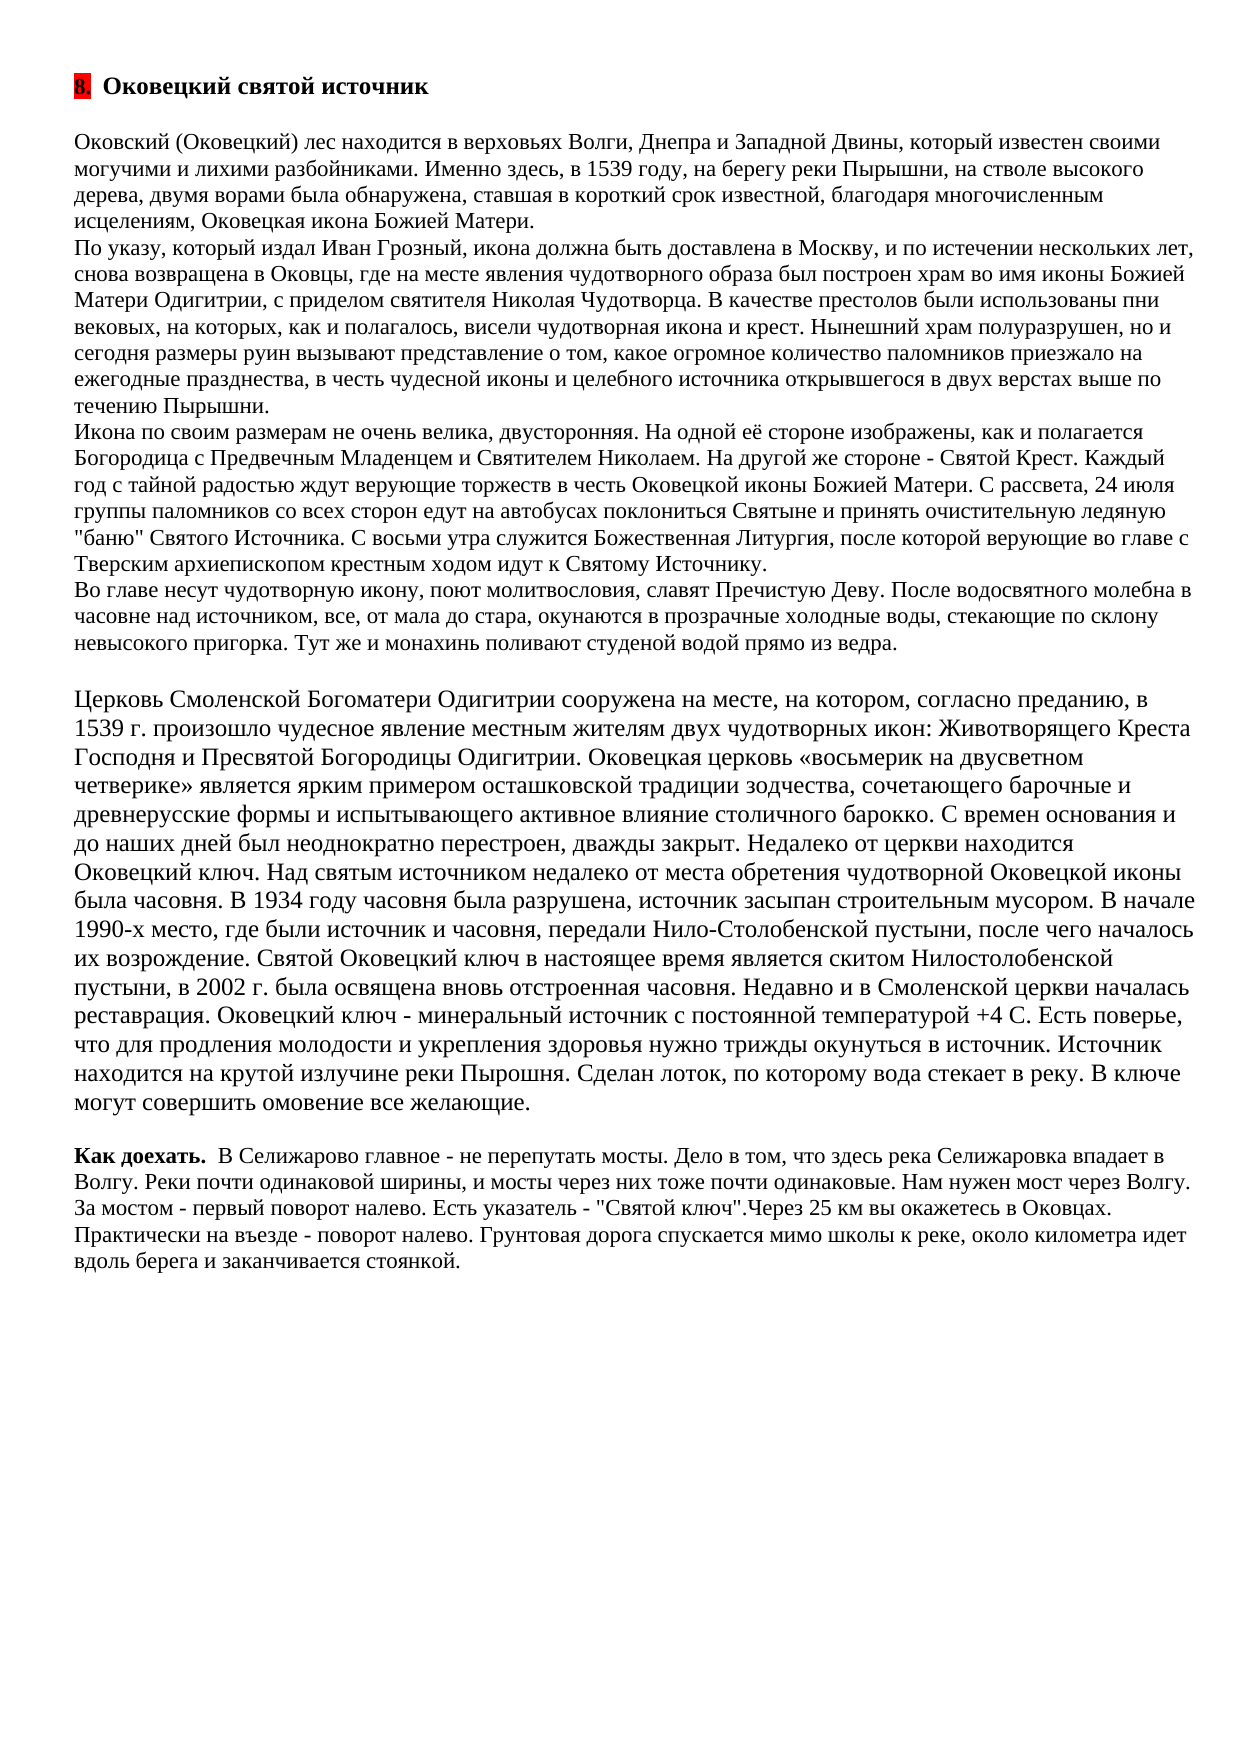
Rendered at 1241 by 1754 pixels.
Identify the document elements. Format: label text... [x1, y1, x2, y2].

text Оковский (Оковецкий) лес находится в верховьях Волги, Днепра и Западной Двины, который известен своими могучими и лихими разбойниками. Именно здесь, в 1539 году, на берегу реки Пырышни, на стволе высокого дерева, двумя ворами была обнаружена, ставшая в короткий срок известной, благодаря многочисленным исцелениям, Оковецкая икона Божией Матери. [74, 128, 1196, 234]
text Во главе несут чудотворную икону, поют молитвословия, славят Пречистую Деву. После водосвятного молебна в часовне над источником, все, от мала до стара, окунаются в прозрачные холодные воды, стекающие по склону невысокого пригорка. Тут же и монахинь поливают студеной водой прямо из ведра. [74, 576, 1196, 655]
text 8. Оковецкий святой источник [74, 71, 1196, 99]
text По указу, который издал Иван Грозный, икона должна быть доставлена в Москву, и по истечении нескольких лет, снова возвращена в Оковцы, где на месте явления чудотворного образа был построен храм во имя иконы Божией Матери Одигитрии, с приделом святителя Николая Чудотворца. В качестве престолов были использованы пни вековых, на которых, как и полагалось, висели чудотворная икона и крест. Нынешний храм полуразрушен, но и сегодня размеры руин вызывают представление о том, какое огромное количество паломников приезжало на ежегодные празднества, в честь чудесной иконы и целебного источника открывшегося в двух верстах выше по течению Пырышни. [74, 234, 1196, 418]
text Икона по своим размерам не очень велика, двусторонняя. На одной её стороне изображены, как и полагается Богородица с Предвечным Младенцем и Святителем Николаем. На другой же стороне - Святой Крест. Каждый год с тайной радостью ждут верующие торжеств в честь Оковецкой иконы Божией Матери. С рассвета, 24 июля группы паломников со всех сторон едут на автобусах поклониться Святыне и принять очистительную ледяную "баню" Святого Источника. С восьми утра служится Божественная Литургия, после которой верующие во главе с Тверским архиепископом крестным ходом идут к Святому Источнику. [74, 418, 1196, 576]
text Церковь Смоленской Богоматери Одигитрии сооружена на месте, на котором, согласно преданию, в 1539 г. произошло чудесное явление местным жителям двух чудотворных икон: Животворящего Креста Господня и Пресвятой Богородицы Одигитрии. Оковецкая церковь «восьмерик на двусветном четверике» является ярким примером осташковской традиции зодчества, сочетающего барочные и древнерусские формы и испытывающего активное влияние столичного барокко. С времен основания и до наших дней был неоднократно перестроен, дважды закрыт. Недалеко от церкви находится Оковецкий ключ. Над святым источником недалеко от места обретения чудотворной Оковецкой иконы была часовня. В 1934 году часовня была разрушена, источник засыпан строительным мусором. В начале 1990-х место, где были источник и часовня, передали Нило-Столобенской пустыни, после чего началось их возрождение. Святой Оковецкий ключ в настоящее время является скитом Нилостолобенской пустыни, в 2002 г. была освящена вновь отстроенная часовня. Недавно и в Смоленской церкви началась реставрация. Оковецкий ключ - минеральный источник с постоянной температурой +4 С. Есть поверье, что для продления молодости и укрепления здоровья нужно трижды окунуться в источник. Источник находится на крутой излучине реки Пырошня. Сделан лоток, по которому вода стекает в реку. В ключе могут совершить омовение все желающие. [74, 684, 1196, 1115]
text Как доехать. В Селижарово главное - не перепутать мосты. Дело в том, что здесь река Селижаровка впадает в Волгу. Реки почти одинаковой ширины, и мосты через них тоже почти одинаковые. Нам нужен мост через Волгу. За мостом - первый поворот налево. Есть указатель - "Святой ключ".Через 25 км вы окажетесь в Оковцах. Практически на въезде - поворот налево. Грунтовая дорога спускается мимо школы к реке, около километра идет вдоль берега и заканчивается стоянкой. [74, 1142, 1196, 1273]
